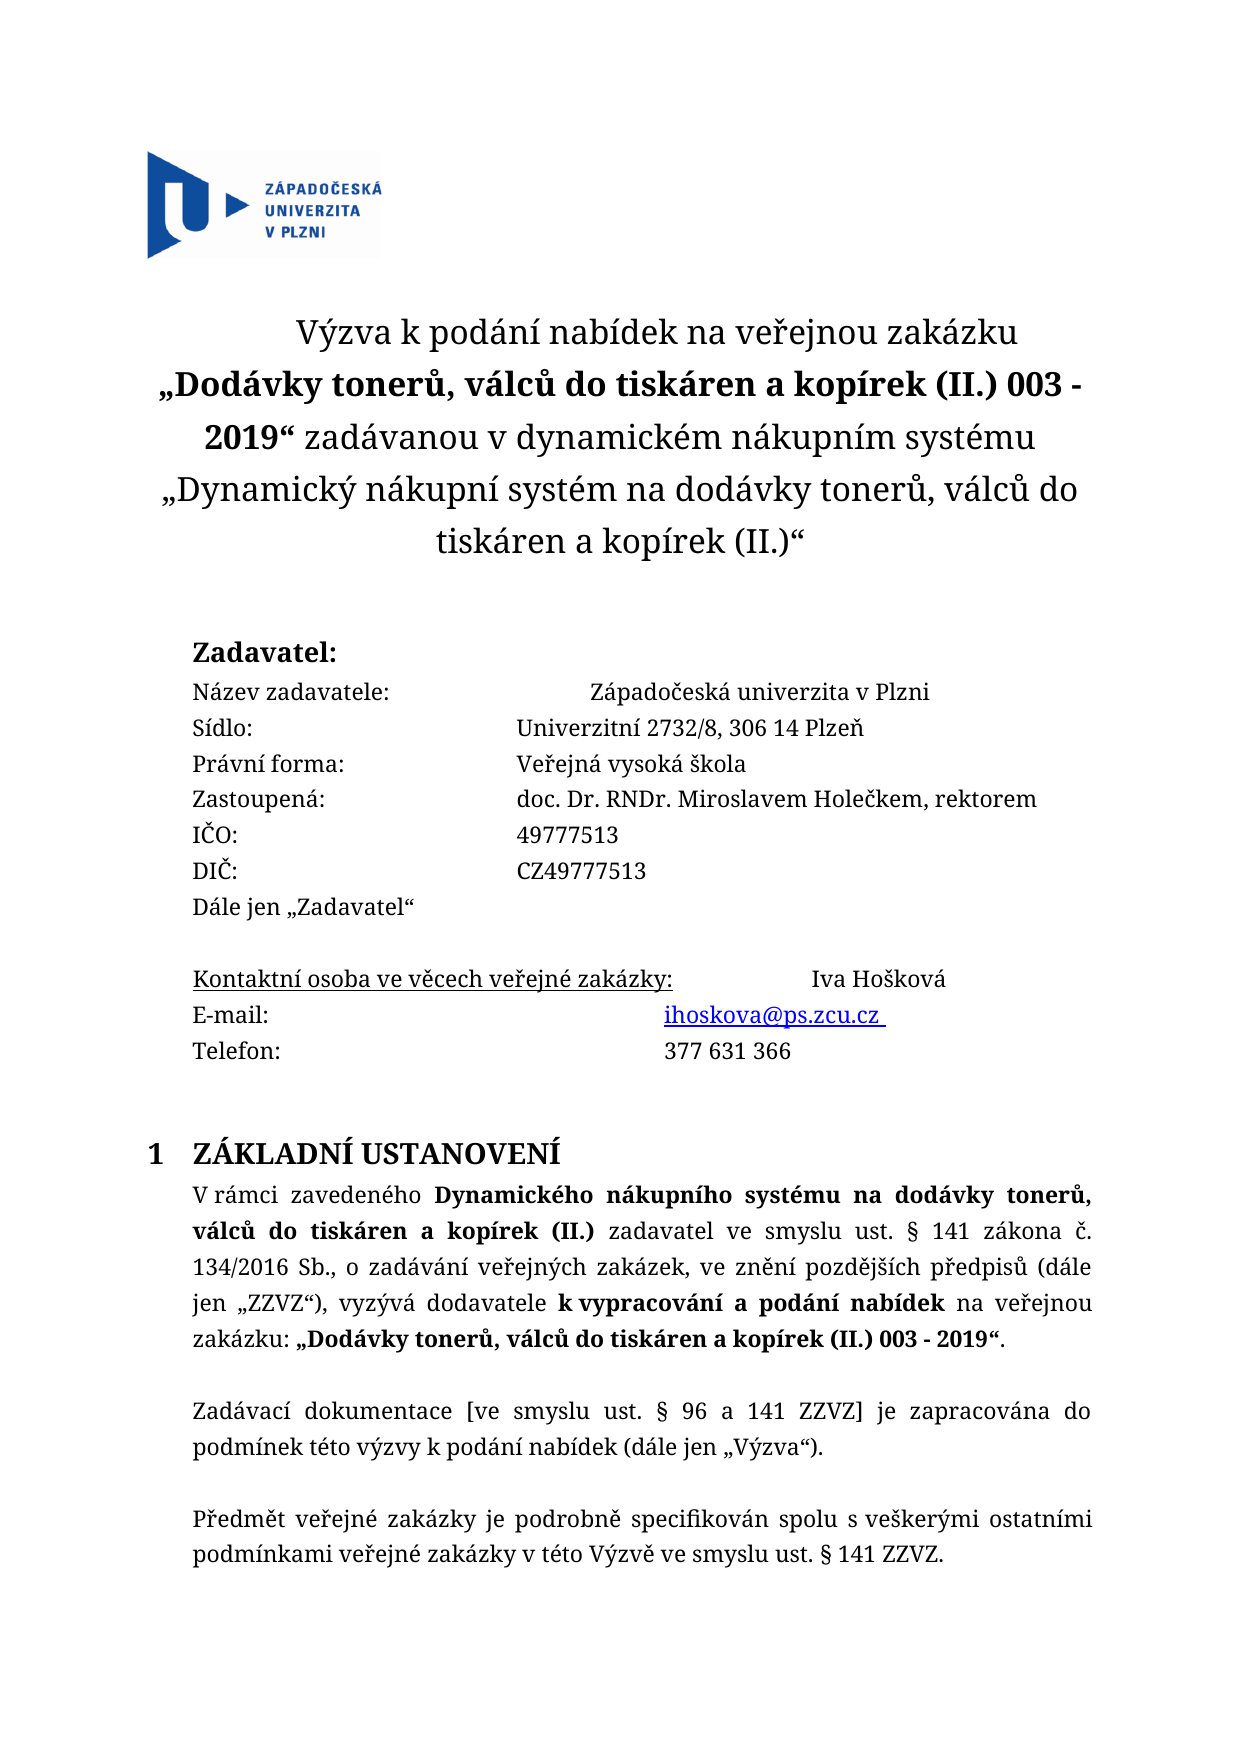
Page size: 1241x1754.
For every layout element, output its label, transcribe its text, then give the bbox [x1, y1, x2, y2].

text Zastoupená: doc. Dr. RNDr. Miroslavem Holečkem, rektorem [192, 783, 1093, 815]
picture [147, 151, 382, 259]
text Výzva k podání nabídek na veřejnou zakázku „Dodávky tonerů, válců do tiskáren a kopírek (II.) 003 - 2019“ zadávanou v dynamickém nákupním systému „Dynamický nákupní systém na dodávky tonerů, válců do tiskáren a kopírek (II.)“ [148, 309, 1093, 563]
text DIČ: CZ49777513 [148, 855, 1093, 887]
text E-mail: ihoskova@ps.zcu.cz [148, 999, 1093, 1030]
text Telefon: 377 631 366 [148, 1035, 1093, 1066]
text Zadávací dokumentace [ve smyslu ust. § 96 a 141 ZZVZ] je zapracována do podmínek této výzvy k podání nabídek (dále jen „Výzva“). [192, 1395, 1093, 1462]
text Právní forma: Veřejná vysoká škola [148, 747, 1093, 779]
text Zadavatel: [192, 633, 1093, 670]
text V rámci zavedeného Dynamického nákupního systému na dodávky tonerů, válců do tiskáren a kopírek (II.) zadavatel ve smyslu ust. § 141 zákona č. 134/2016 Sb., o zadávání veřejných zakázek, ve znění pozdějších předpisů (dále jen „ZZVZ“), vyzývá dodavatele k vypracování a podání nabídek na veřejnou zakázku: „Dodávky tonerů, válců do tiskáren a kopírek (II.) 003 - 2019“. [192, 1179, 1093, 1354]
text Název zadavatele: Západočeská univerzita v Plzni [148, 676, 1093, 707]
text Sídlo: Univerzitní 2732/8, 306 14 Plzeň [148, 712, 1093, 743]
text Dále jen „Zadavatel“ [148, 891, 1093, 922]
text IČO: 49777513 [148, 819, 1093, 851]
text Předmět veřejné zakázky je podrobně specifikován spolu s veškerými ostatními podmínkami veřejné zakázky v této Výzvě ve smyslu ust. § 141 ZZVZ. [192, 1502, 1093, 1570]
subtitle ZÁKLADNÍ USTANOVENÍ [148, 1133, 1093, 1173]
text Kontaktní osoba ve věcech veřejné zakázky: Iva Hošková [148, 963, 1093, 994]
